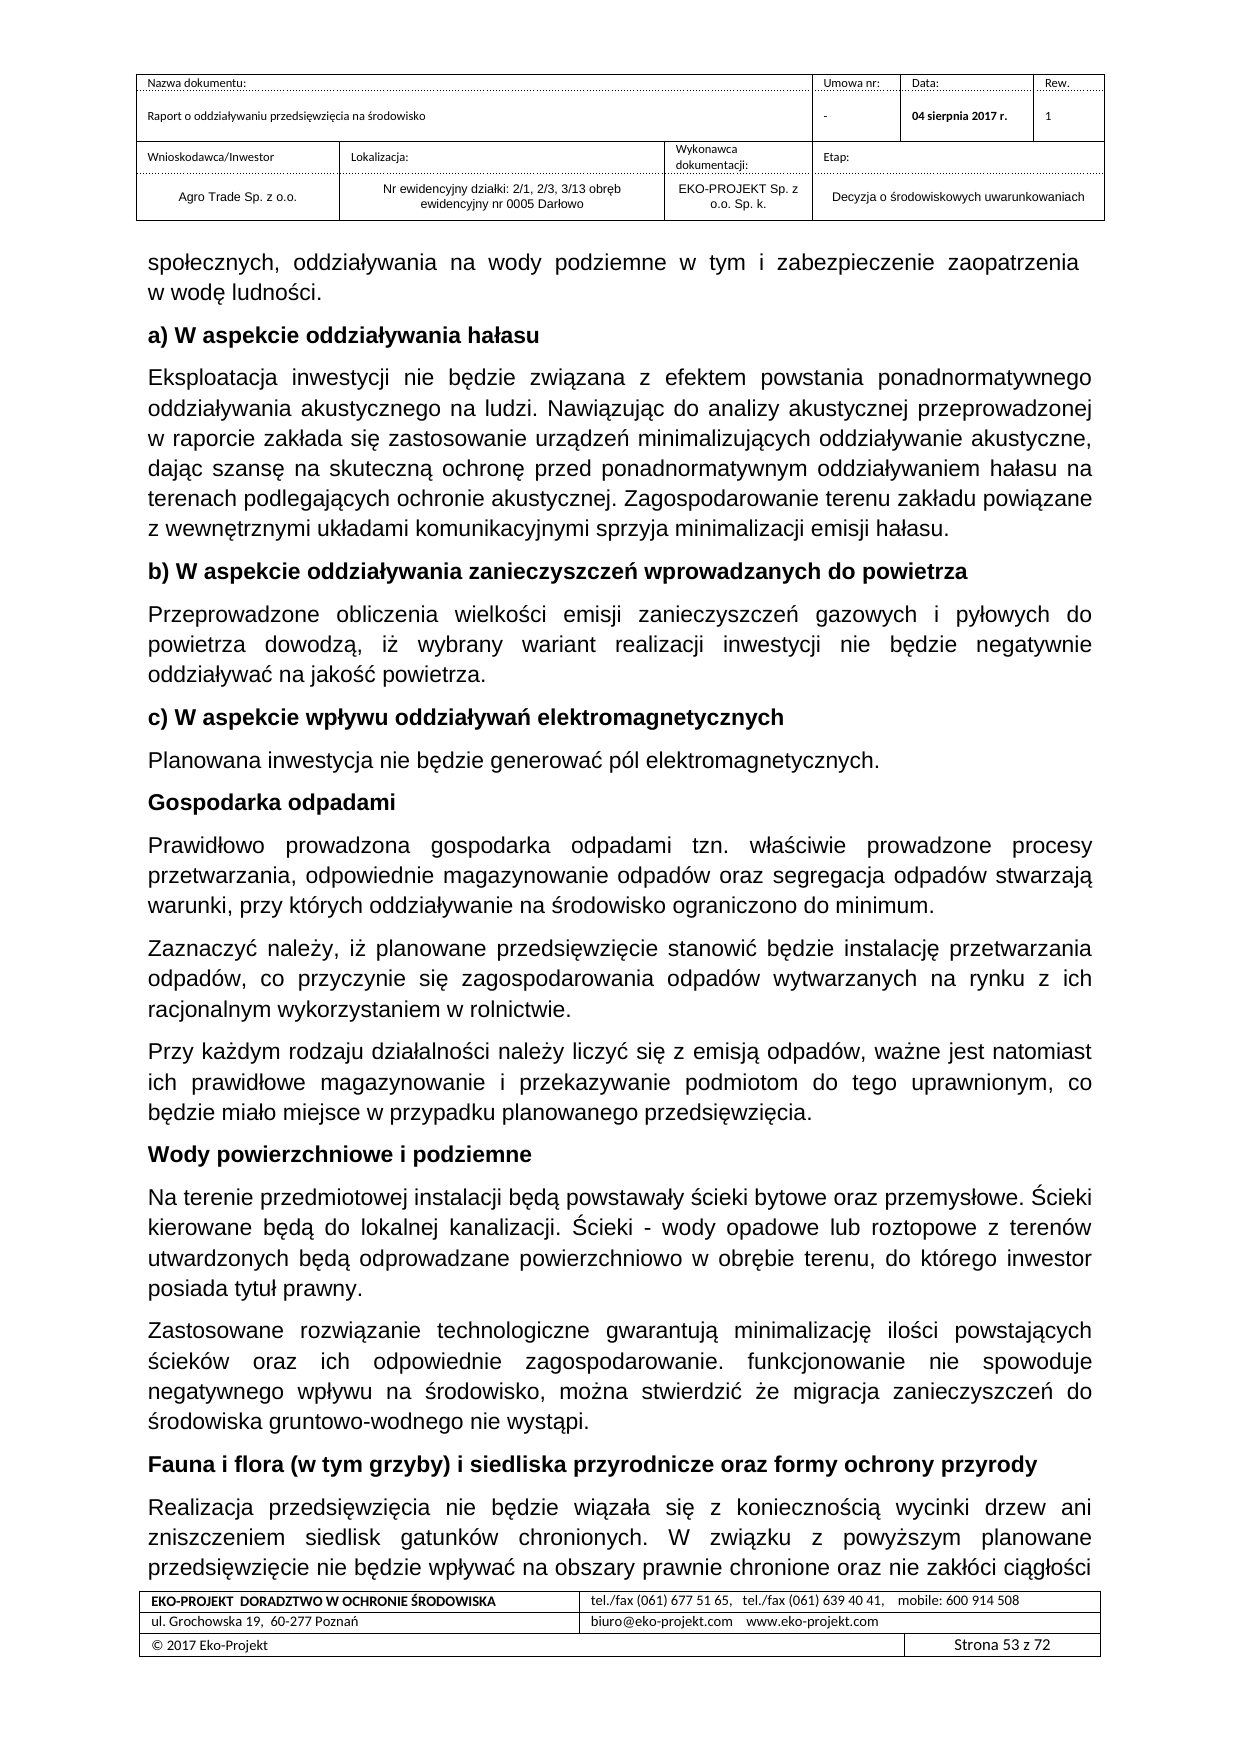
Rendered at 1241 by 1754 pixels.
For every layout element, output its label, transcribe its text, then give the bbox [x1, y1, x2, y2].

text Prawidłowo prowadzona gospodarka odpadami tzn. właściwie prowadzone procesy przetwarzania, odpowiednie magazynowanie odpadów oraz segregacja odpadów stwarzają warunki, przy których oddziaływanie na środowisko ograniczono do minimum. [148, 832, 1093, 919]
text c) W aspekcie wpływu oddziaływań elektromagnetycznych [148, 704, 1093, 730]
text Wody powierzchniowe i podziemne [148, 1141, 1093, 1168]
text Przeprowadzone obliczenia wielkości emisji zanieczyszczeń gazowych i pyłowych do powietrza dowodzą, iż wybrany wariant realizacji inwestycji nie będzie negatywnie oddziaływać na jakość powietrza. [148, 601, 1093, 687]
text a) W aspekcie oddziaływania hałasu [148, 322, 1093, 348]
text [148, 1493, 1093, 1580]
text Przy każdym rodzaju działalności należy liczyć się z emisją odpadów, ważne jest natomiast ich prawidłowe magazynowanie i przekazywanie podmiotom do tego uprawnionym, co będzie miało miejsce w przypadku planowanego przedsięwzięcia. [148, 1038, 1093, 1125]
text Planowana inwestycja nie będzie generować pól elektromagnetycznych. [148, 747, 1093, 773]
text Zastosowane rozwiązanie technologiczne gwarantują minimalizację ilości powstających ścieków oraz ich odpowiednie zagospodarowanie. funkcjonowanie nie spowoduje negatywnego wpływu na środowisko, można stwierdzić że migracja zanieczyszczeń do środowiska gruntowo-wodnego nie wystąpi. [148, 1317, 1093, 1434]
text b) W aspekcie oddziaływania zanieczyszczeń wprowadzanych do powietrza [148, 558, 1093, 584]
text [148, 249, 1093, 305]
text Gospodarka odpadami [148, 789, 1093, 816]
text Eksploatacja inwestycji nie będzie związana z efektem powstania ponadnormatywnego oddziaływania akustycznego na ludzi. Nawiązując do analizy akustycznej przeprowadzonej w raporcie zakłada się zastosowanie urządzeń minimalizujących oddziaływanie akustyczne, dając szansę na skuteczną ochronę przed ponadnormatywnym oddziaływaniem hałasu na terenach podlegających ochronie akustycznej. Zagospodarowanie terenu zakładu powiązane z wewnętrznymi układami komunikacyjnymi sprzyja minimalizacji emisji hałasu. [148, 364, 1093, 542]
text Zaznaczyć należy, iż planowane przedsięwzięcie stanowić będzie instalację przetwarzania odpadów, co przyczynie się zagospodarowania odpadów wytwarzanych na rynku z ich racjonalnym wykorzystaniem w rolnictwie. [148, 935, 1093, 1022]
text Na terenie przedmiotowej instalacji będą powstawały ścieki bytowe oraz przemysłowe. Ścieki kierowane będą do lokalnej kanalizacji. Ścieki - wody opadowe lub roztopowe z terenów utwardzonych będą odprowadzane powierzchniowo w obrębie terenu, do którego inwestor posiada tytuł prawny. [148, 1184, 1093, 1301]
text Fauna i flora (w tym grzyby) i siedliska przyrodnicze oraz formy ochrony przyrody [148, 1451, 1093, 1477]
